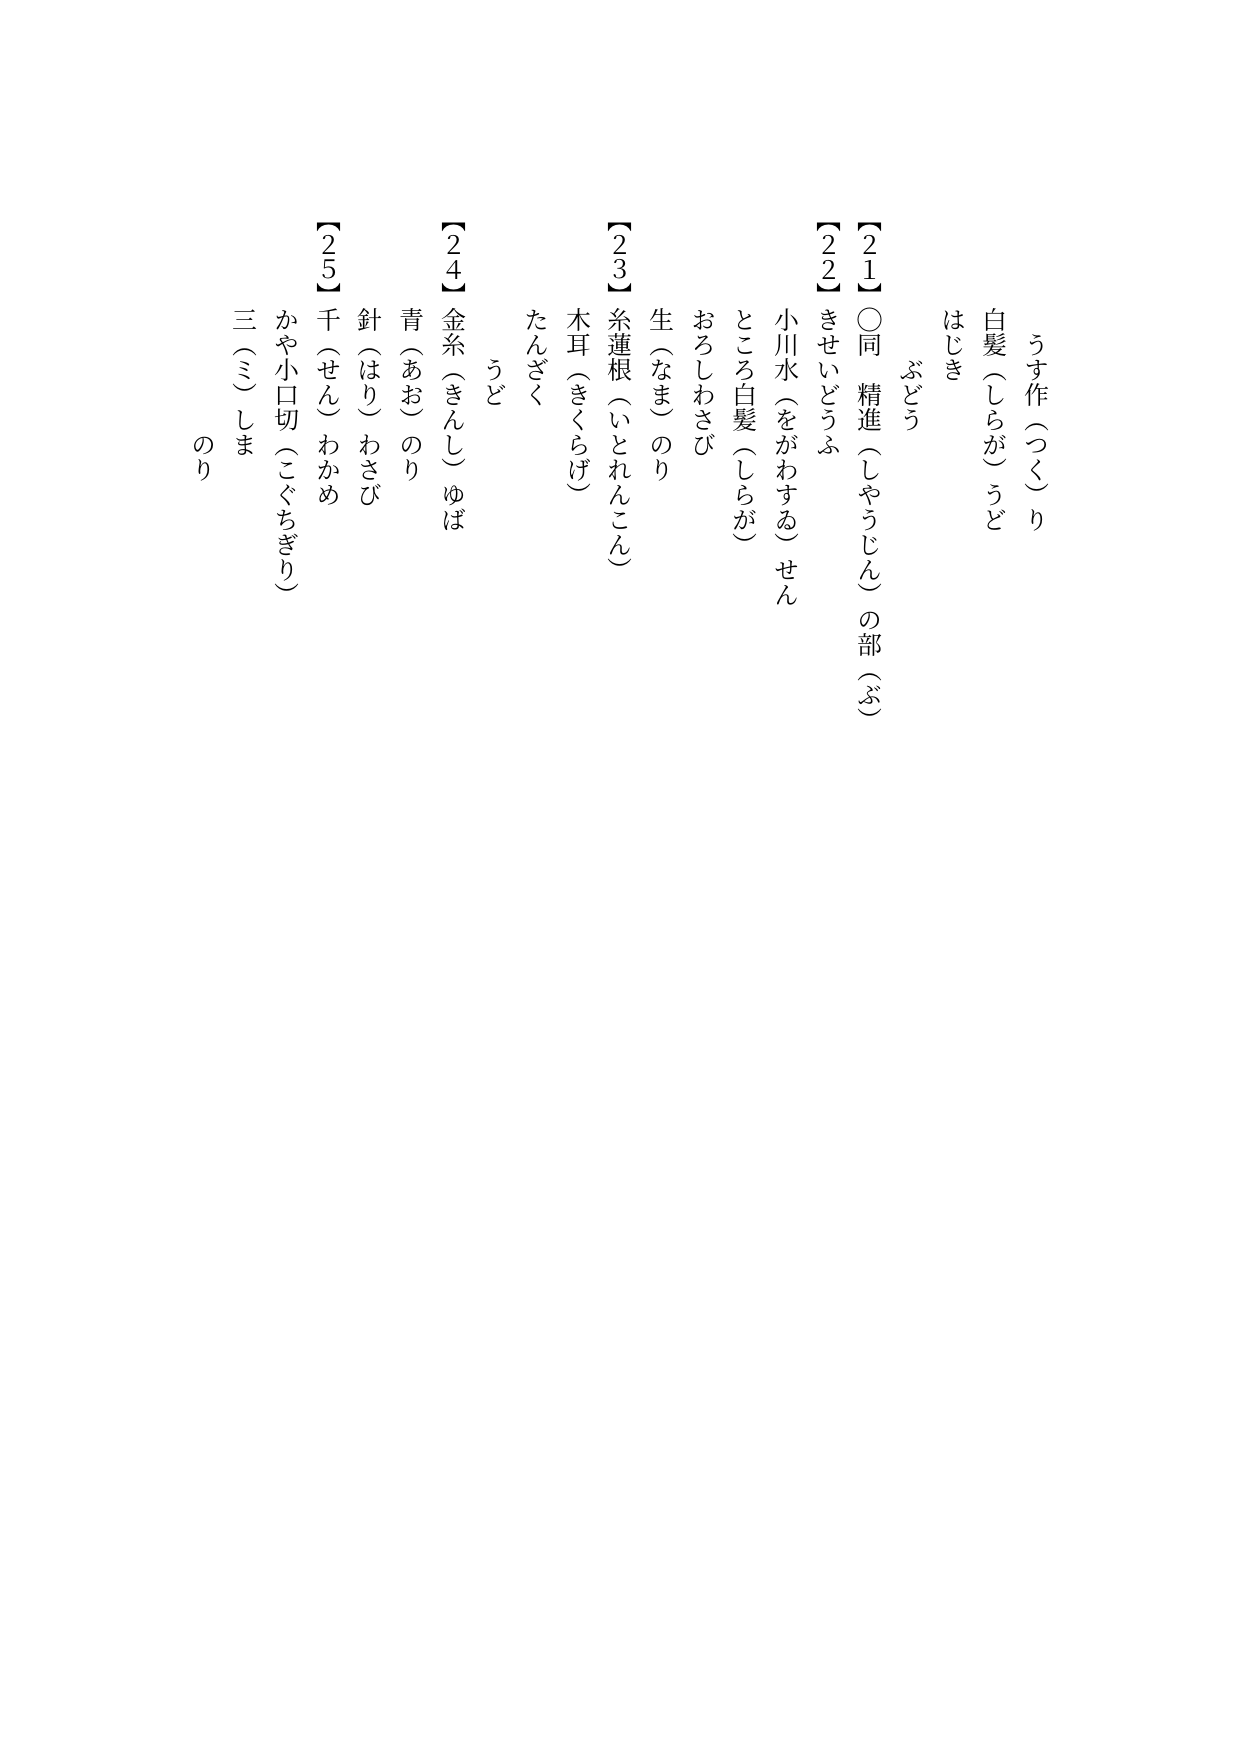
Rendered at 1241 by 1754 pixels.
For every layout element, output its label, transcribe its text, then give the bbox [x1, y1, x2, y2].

text ところ白髪（しらが） [724, 207, 766, 1577]
text 【２２】きせいどうふ [808, 207, 849, 1577]
text うど [474, 207, 516, 1577]
text 三（ミ）しま [224, 207, 266, 1577]
text 針（はり）わさび [349, 207, 391, 1577]
text おろしわさび [683, 207, 724, 1577]
text うす作（つく）り [1016, 207, 1058, 1577]
text はじき [933, 207, 974, 1577]
text 白髪（しらが）うど [974, 207, 1016, 1577]
text 【２１】◯同 精進（しやうじん）の部（ぶ） [849, 207, 891, 1577]
text 青（あお）のり [391, 207, 433, 1577]
text 生（なま）のり [641, 207, 683, 1577]
text かや小口切（こぐちぎり） [266, 207, 308, 1577]
text 【２４】金糸（きんし）ゆば [433, 207, 474, 1577]
text ぶどう [891, 207, 933, 1577]
text たんざく [516, 207, 558, 1577]
text 【２５】千（せん）わかめ [308, 207, 349, 1577]
text 木耳（きくらげ） [558, 207, 599, 1577]
text 小川水（をがわすゐ）せん [766, 207, 808, 1577]
text 【２３】糸蓮根（いとれんこん） [599, 207, 641, 1577]
text のり [183, 207, 224, 1577]
